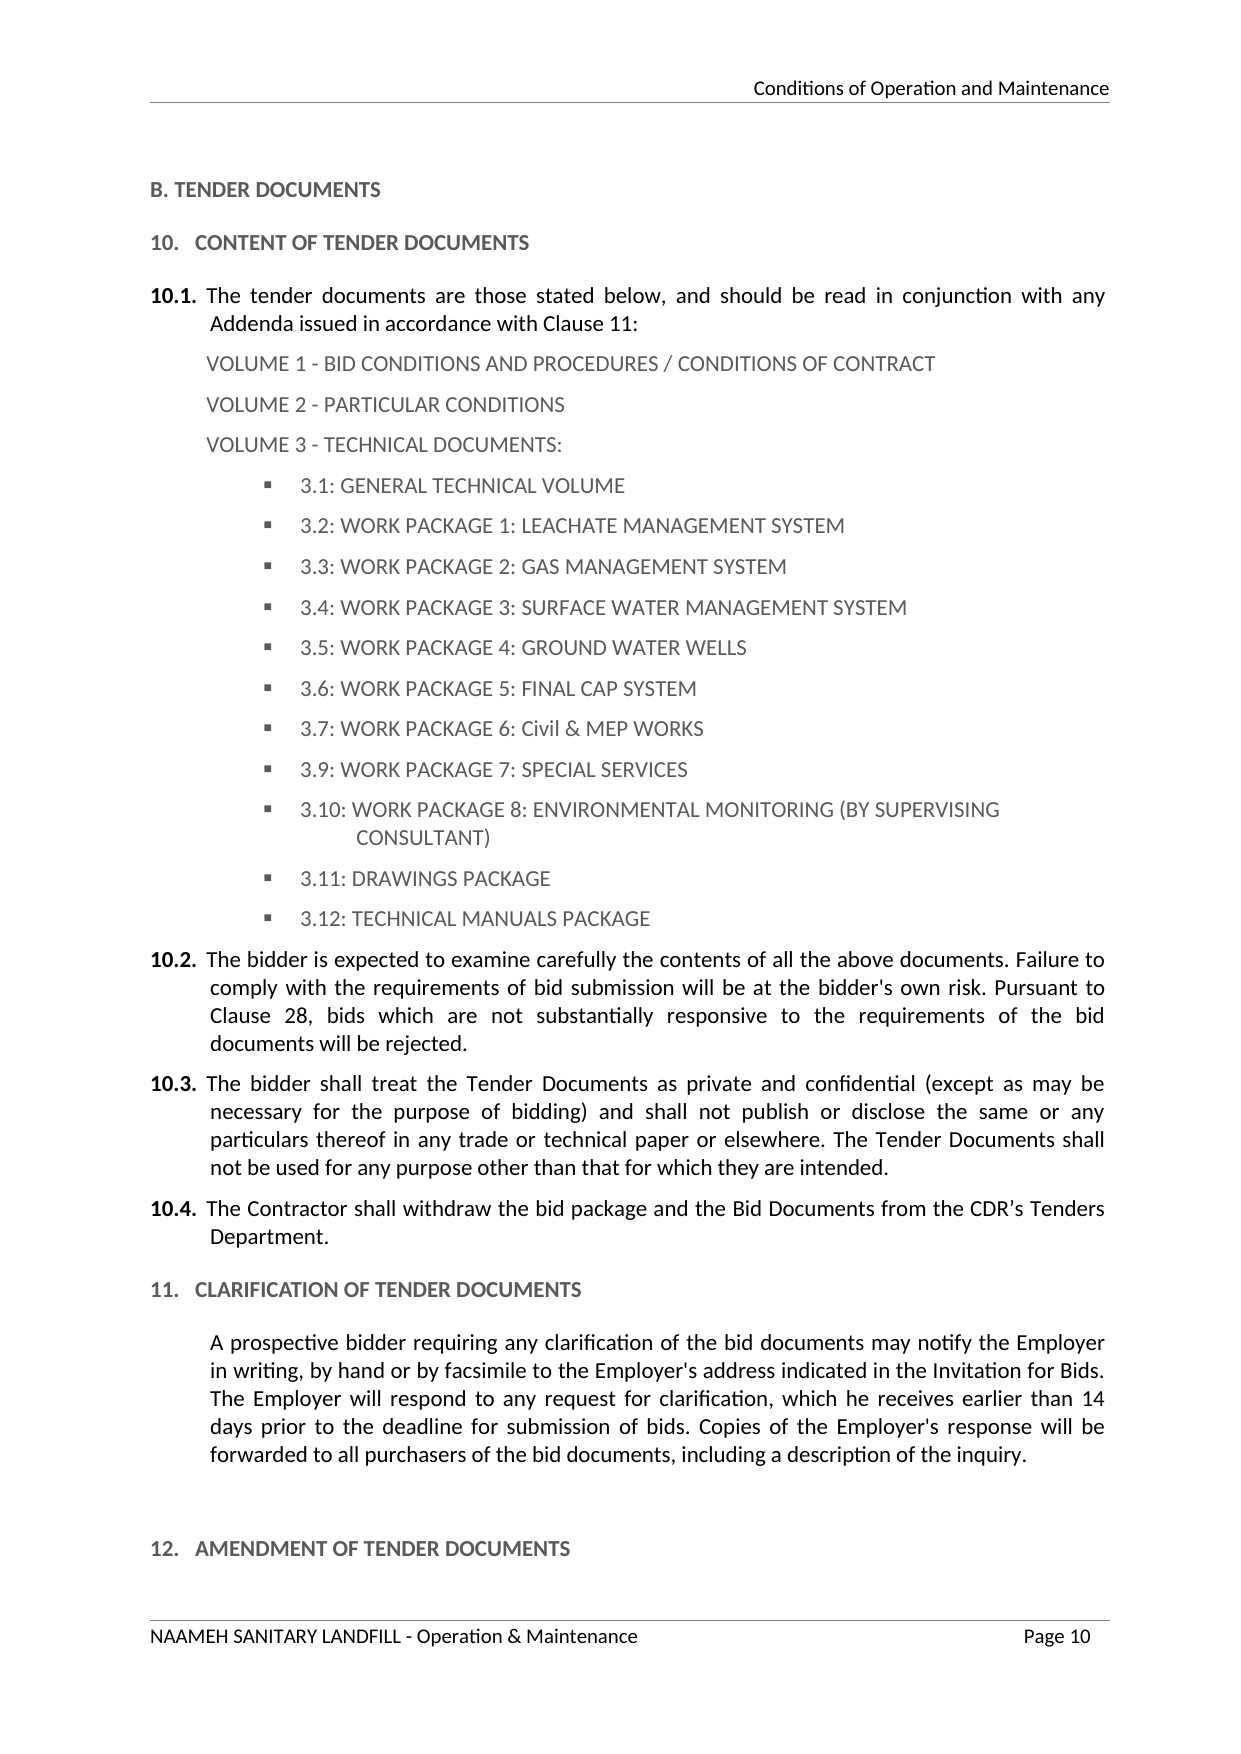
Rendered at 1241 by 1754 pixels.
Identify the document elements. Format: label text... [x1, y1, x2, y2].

list 3.9: WORK PACKAGE 7: SPECIAL SERVICES [262, 755, 1110, 783]
subtitle CONTENT OF TENDER DOCUMENTS [150, 228, 1110, 256]
subtitle B. TENDER DOCUMENTS [150, 175, 1110, 203]
subtitle A prospective bidder requiring any clarification of the bid documents may notify the Employer in writing, by hand or by facsimile to the Employer's address indicated in the Invitation for Bids. The Employer will respond to any request for clarification, which he receives earlier than 14 days prior to the deadline for submission of bids. Copies of the Employer's response will be forwarded to all purchasers of the bid documents, including a description of the inquiry. [210, 1328, 1107, 1468]
list 3.7: WORK PACKAGE 6: Civil & MEP WORKS [262, 714, 1110, 742]
list 3.2: WORK PACKAGE 1: LEACHATE MANAGEMENT SYSTEM [262, 512, 1110, 540]
subtitle The tender documents are those stated below, and should be read in conjunction with any Addenda issued in accordance with Clause 11: [150, 281, 1107, 337]
text VOLUME 3 - TECHNICAL DOCUMENTS: [206, 431, 1110, 459]
list 3.3: WORK PACKAGE 2: GAS MANAGEMENT SYSTEM [262, 552, 1110, 580]
subtitle The bidder is expected to examine carefully the contents of all the above documents. Failure to comply with the requirements of bid submission will be at the bidder's own risk. Pursuant to Clause 28, bids which are not substantially responsive to the requirements of the bid documents will be rejected. [150, 945, 1107, 1057]
text VOLUME 2 - PARTICULAR CONDITIONS [206, 390, 1110, 418]
text VOLUME 1 - BID CONDITIONS AND PROCEDURES / CONDITIONS OF CONTRACT [206, 349, 1110, 378]
list 3.6: WORK PACKAGE 5: FINAL CAP SYSTEM [262, 674, 1110, 702]
subtitle AMENDMENT OF TENDER DOCUMENTS [150, 1534, 1110, 1562]
list 3.1: GENERAL TECHNICAL VOLUME [262, 471, 1110, 499]
subtitle The bidder shall treat the Tender Documents as private and confidential (except as may be necessary for the purpose of bidding) and shall not publish or disclose the same or any particulars thereof in any trade or technical paper or elsewhere. The Tender Documents shall not be used for any purpose other than that for which they are intended. [150, 1069, 1107, 1182]
list 3.4: WORK PACKAGE 3: SURFACE WATER MANAGEMENT SYSTEM [262, 593, 1110, 621]
subtitle The Contractor shall withdraw the bid package and the Bid Documents from the CDR’s Tenders Department. [150, 1194, 1107, 1250]
list 3.10: WORK PACKAGE 8: ENVIRONMENTAL MONITORING (BY SUPERVISING CONSULTANT) [262, 795, 1110, 851]
subtitle CLARIFICATION OF TENDER DOCUMENTS [150, 1275, 1110, 1303]
list 3.12: TECHNICAL MANUALS PACKAGE [262, 904, 1110, 932]
list 3.11: DRAWINGS PACKAGE [262, 864, 1110, 892]
list 3.5: WORK PACKAGE 4: GROUND WATER WELLS [262, 633, 1110, 661]
